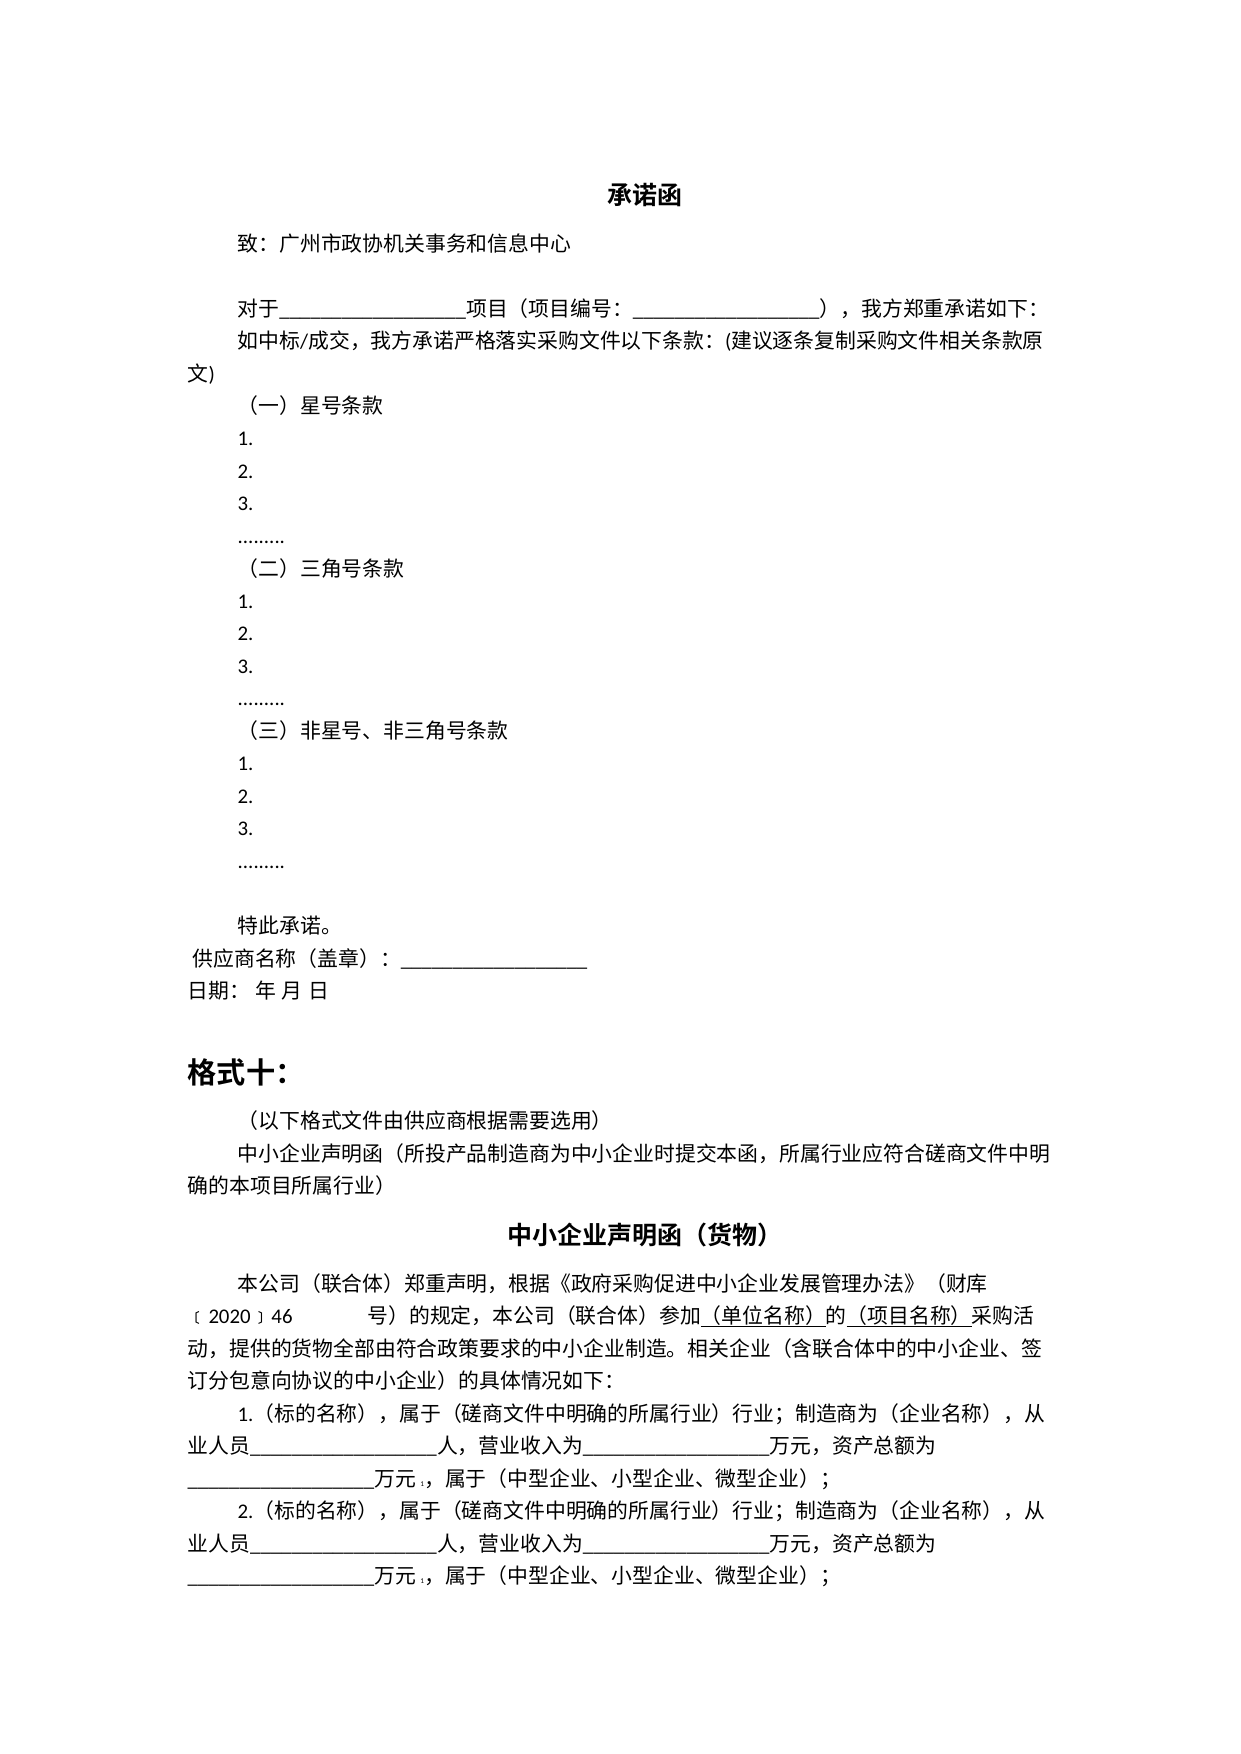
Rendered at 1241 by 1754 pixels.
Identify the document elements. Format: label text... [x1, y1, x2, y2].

text （二）三角号条款 [187, 552, 1053, 584]
text 格式十： [187, 1039, 1053, 1104]
text 2. [187, 454, 1053, 487]
text ......... [187, 519, 1053, 552]
text 承诺函 [187, 162, 1053, 227]
text 致：广州市政协机关事务和信息中心 [187, 227, 1053, 292]
text 如中标/成交，我方承诺严格落实采购文件以下条款：(建议逐条复制采购文件相关条款原文) [187, 324, 1053, 389]
text 中小企业声明函（所投产品制造商为中小企业时提交本函，所属行业应符合磋商文件中明确的本项目所属行业） [187, 1137, 1053, 1202]
text （以下格式文件由供应商根据需要选用） [187, 1104, 1053, 1137]
text 1. [187, 422, 1053, 454]
text 供应商名称（盖章）：__________________ [187, 942, 1053, 974]
text （一）星号条款 [187, 389, 1053, 422]
text 中小企业声明函（货物） [187, 1202, 1053, 1267]
text 本公司（联合体）郑重声明，根据《政府采购促进中小企业发展管理办法》（财库﹝2020﹞46 号）的规定，本公司（联合体）参加（单位名称）的（项目名称）采购活动，提供的货物全部由符合政策要求的中小企业制造。相关企业（含联合体中的中小企业、签订分包意向协议的中小企业）的具体情况如下： [187, 1267, 1053, 1397]
text 3. [187, 812, 1053, 844]
text 1. [187, 747, 1053, 779]
text 3. [187, 487, 1053, 519]
text 2. [187, 617, 1053, 649]
text 2. [187, 779, 1053, 812]
text 特此承诺。 [187, 909, 1053, 942]
text 1. [187, 584, 1053, 617]
text （三）非星号、非三角号条款 [187, 714, 1053, 747]
text ......... [187, 844, 1053, 909]
text 1.（标的名称），属于（磋商文件中明确的所属行业）行业；制造商为（企业名称），从业人员__________________人，营业收入为__________________万元，资产总额为__________________万元1，属于（中型企业、小型企业、微型企业）； [187, 1397, 1053, 1494]
text 3. [187, 649, 1053, 682]
text ......... [187, 682, 1053, 714]
text 2.（标的名称），属于（磋商文件中明确的所属行业）行业；制造商为（企业名称），从业人员__________________人，营业收入为__________________万元，资产总额为__________________万元1，属于（中型企业、小型企业、微型企业）； [187, 1494, 1053, 1592]
text 日期： 年 月 日 [187, 974, 1053, 1007]
text 对于__________________项目（项目编号：__________________），我方郑重承诺如下： [187, 292, 1053, 324]
